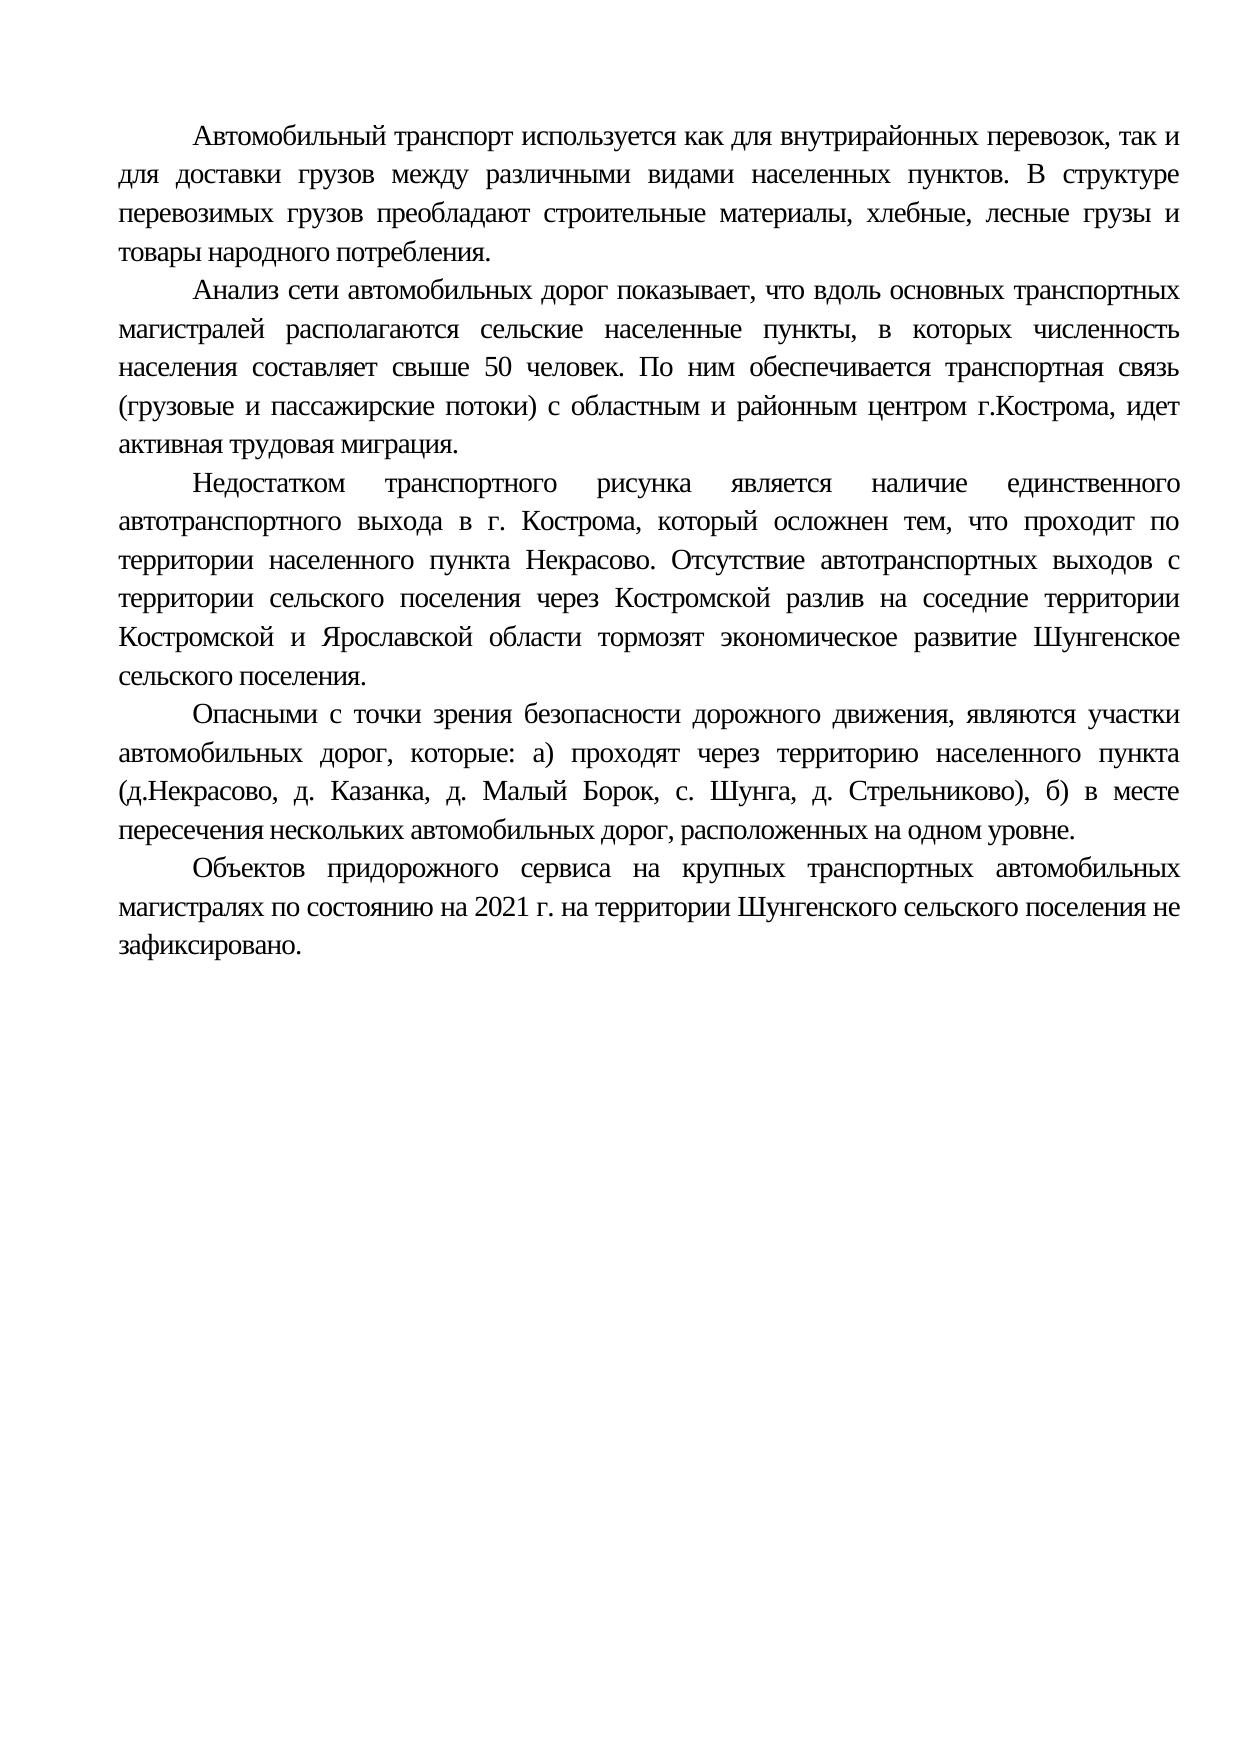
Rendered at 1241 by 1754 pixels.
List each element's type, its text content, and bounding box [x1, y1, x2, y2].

text Автомобильный транспорт используется как для внутрирайонных перевозок, так и для доставки грузов между различными видами населенных пунктов. В структуре перевозимых грузов преобладают строительные материалы, хлебные, лесные грузы и товары народного потребления. [118, 118, 1181, 267]
text Анализ сети автомобильных дорог показывает, что вдоль основных транспортных магистралей располагаются сельские населенные пункты, в которых численность населения составляет свыше 50 человек. По ним обеспечивается транспортная связь (грузовые и пассажирские потоки) с областным и районным центром г.Кострома, идет активная трудовая миграция. [118, 272, 1181, 460]
text Недостатком транспортного рисунка является наличие единственного автотранспортного выхода в г. Кострома, который осложнен тем, что проходит по территории населенного пункта Некрасово. Отсутствие автотранспортных выходов с территории сельского поселения через Костромской разлив на соседние территории Костромской и Ярославской области тормозят экономическое развитие Шунгенское сельского поселения. [118, 465, 1181, 691]
text Опасными с точки зрения безопасности дорожного движения, являются участки автомобильных дорог, которые: а) проходят через территорию населенного пункта (д.Некрасово, д. Казанка, д. Малый Борок, с. Шунга, д. Стрельниково), б) в месте пересечения нескольких автомобильных дорог, расположенных на одном уровне. [118, 696, 1181, 845]
text Объектов придорожного сервиса на крупных транспортных автомобильных магистралях по состоянию на 2021 г. на территории Шунгенского сельского поселения не зафиксировано. [118, 850, 1181, 961]
